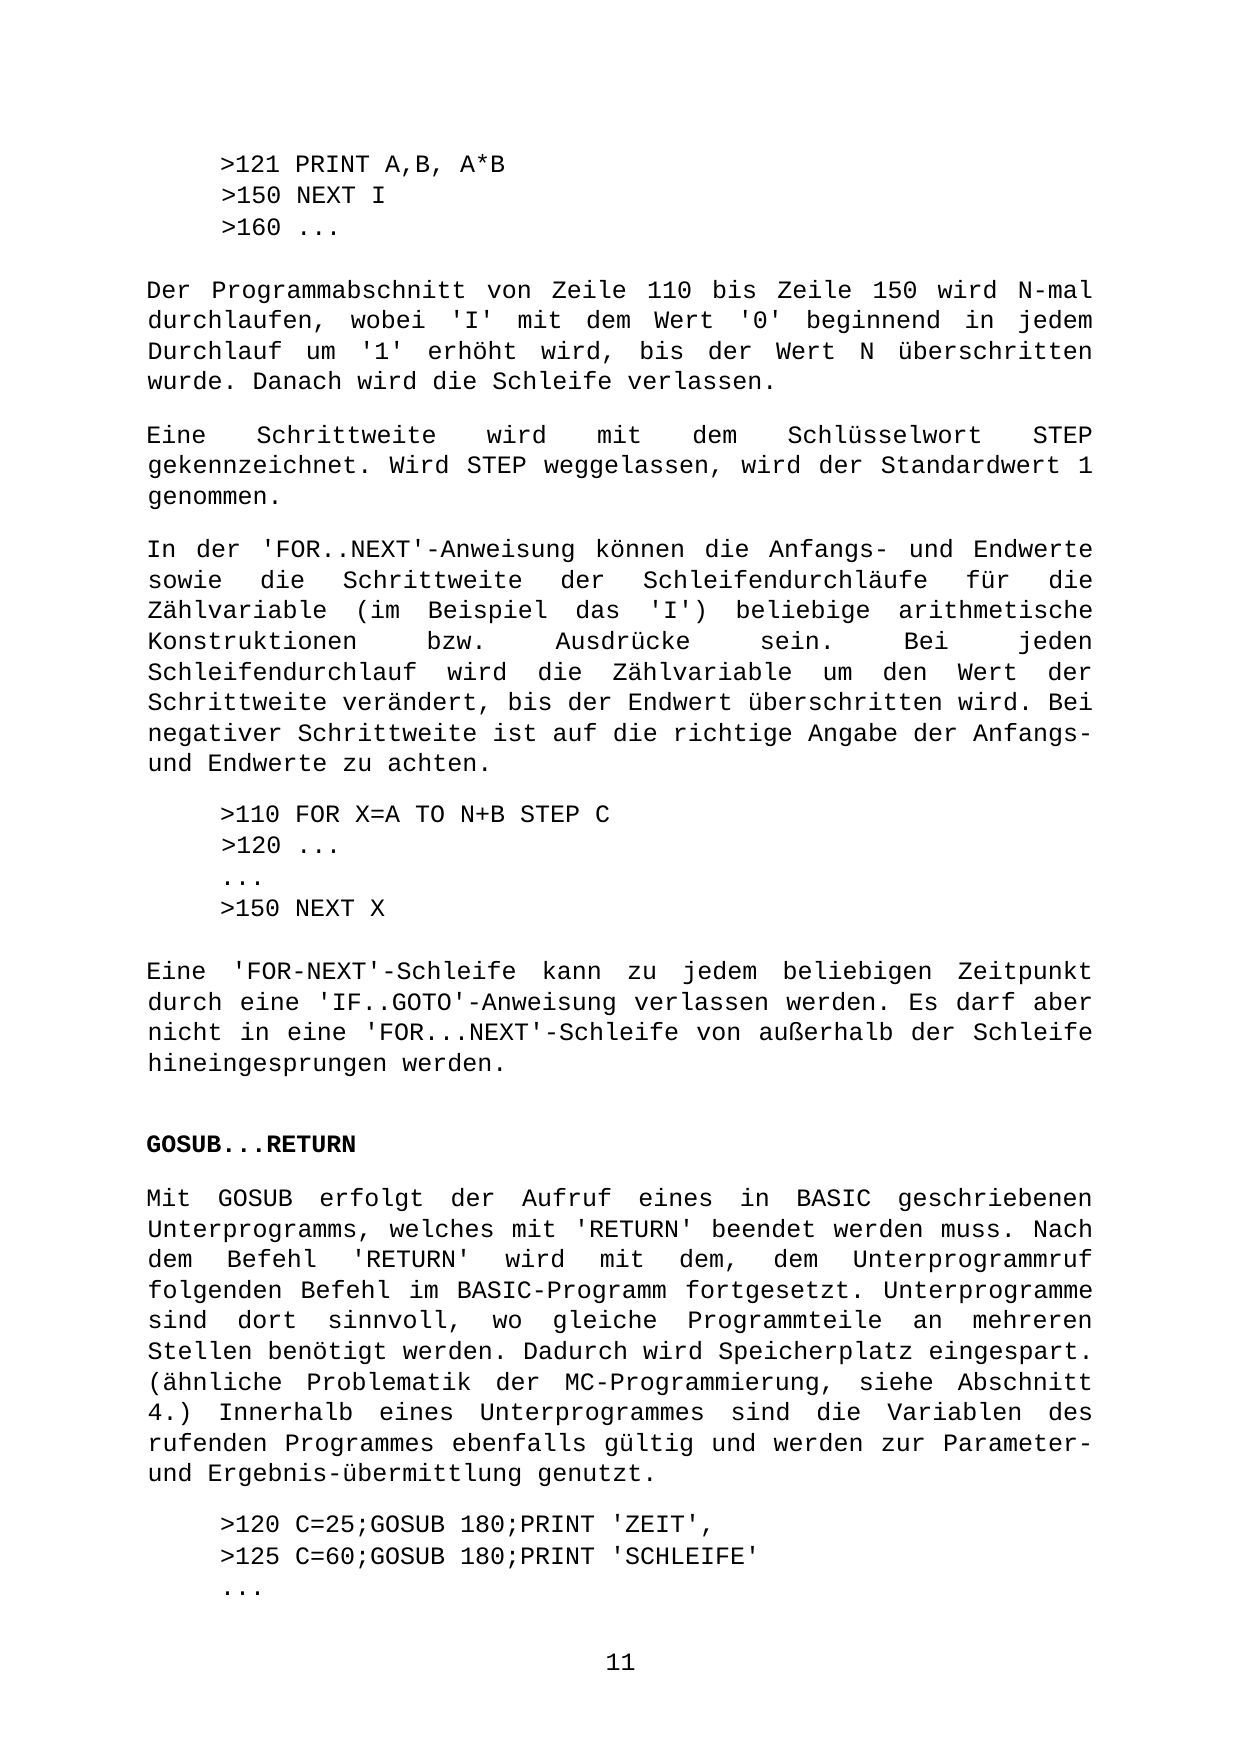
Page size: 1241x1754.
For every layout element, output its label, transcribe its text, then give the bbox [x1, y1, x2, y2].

text Der Programmabschnitt von Zeile 110 bis Zeile 150 wird N-mal durchlaufen, wobei 'I' mit dem Wert '0' beginnend in jedem Durchlauf um '1' erhöht wird, bis der Wert N überschritten wurde. Danach wird die Schleife verlassen. [146, 277, 1093, 397]
text >150 NEXT X [220, 896, 1093, 924]
text ... [220, 1575, 822, 1603]
text >121 PRINT A,B, A*B >150 NEXT I >160 ... [220, 152, 1093, 243]
subtitle GOSUB...RETURN [146, 1132, 1093, 1160]
text Mit GOSUB erfolgt der Aufruf eines in BASIC geschriebenen Unterprogramms, welches mit 'RETURN' beendet werden muss. Nach dem Befehl 'RETURN' wird mit dem, dem Unterprogrammruf folgenden Befehl im BASIC-Programm fortgesetzt. Unterprogramme sind dort sinnvoll, wo gleiche Programmteile an mehreren Stellen benötigt werden. Dadurch wird Speicherplatz eingespart. (ähnliche Problematik der MC-Programmierung, siehe Abschnitt 4.) Innerhalb eines Unterprogrammes sind die Variablen des rufenden Programmes ebenfalls gültig und werden zur Parameter- und Ergebnis-übermittlung genutzt. [146, 1186, 1093, 1489]
text Eine 'FOR-NEXT'-Schleife kann zu jedem beliebigen Zeitpunkt durch eine 'IF..GOTO'-Anweisung verlassen werden. Es darf aber nicht in eine 'FOR...NEXT'-Schleife von außerhalb der Schleife hineingesprungen werden. [146, 959, 1093, 1079]
text In der 'FOR..NEXT'-Anweisung können die Anfangs- und Endwerte sowie die Schrittweite der Schleifendurchläufe für die Zählvariable (im Beispiel das 'I') beliebige arithmetische Konstruktionen bzw. Ausdrücke sein. Bei jeden Schleifendurchlauf wird die Zählvariable um den Wert der Schrittweite verändert, bis der Endwert überschritten wird. Bei negativer Schrittweite ist auf die richtige Angabe der Anfangs- und Endwerte zu achten. [146, 537, 1093, 779]
text ... [220, 864, 1093, 893]
text Eine Schrittweite wird mit dem Schlüsselwort STEP gekennzeichnet. Wird STEP weggelassen, wird der Standardwert 1 genommen. [146, 422, 1093, 512]
text >125 C=60;GOSUB 180;PRINT 'SCHLEIFE' [220, 1543, 822, 1572]
text >110 FOR X=A TO N+B STEP C >120 ... [220, 802, 708, 861]
text >120 C=25;GOSUB 180;PRINT 'ZEIT', [220, 1512, 1093, 1540]
